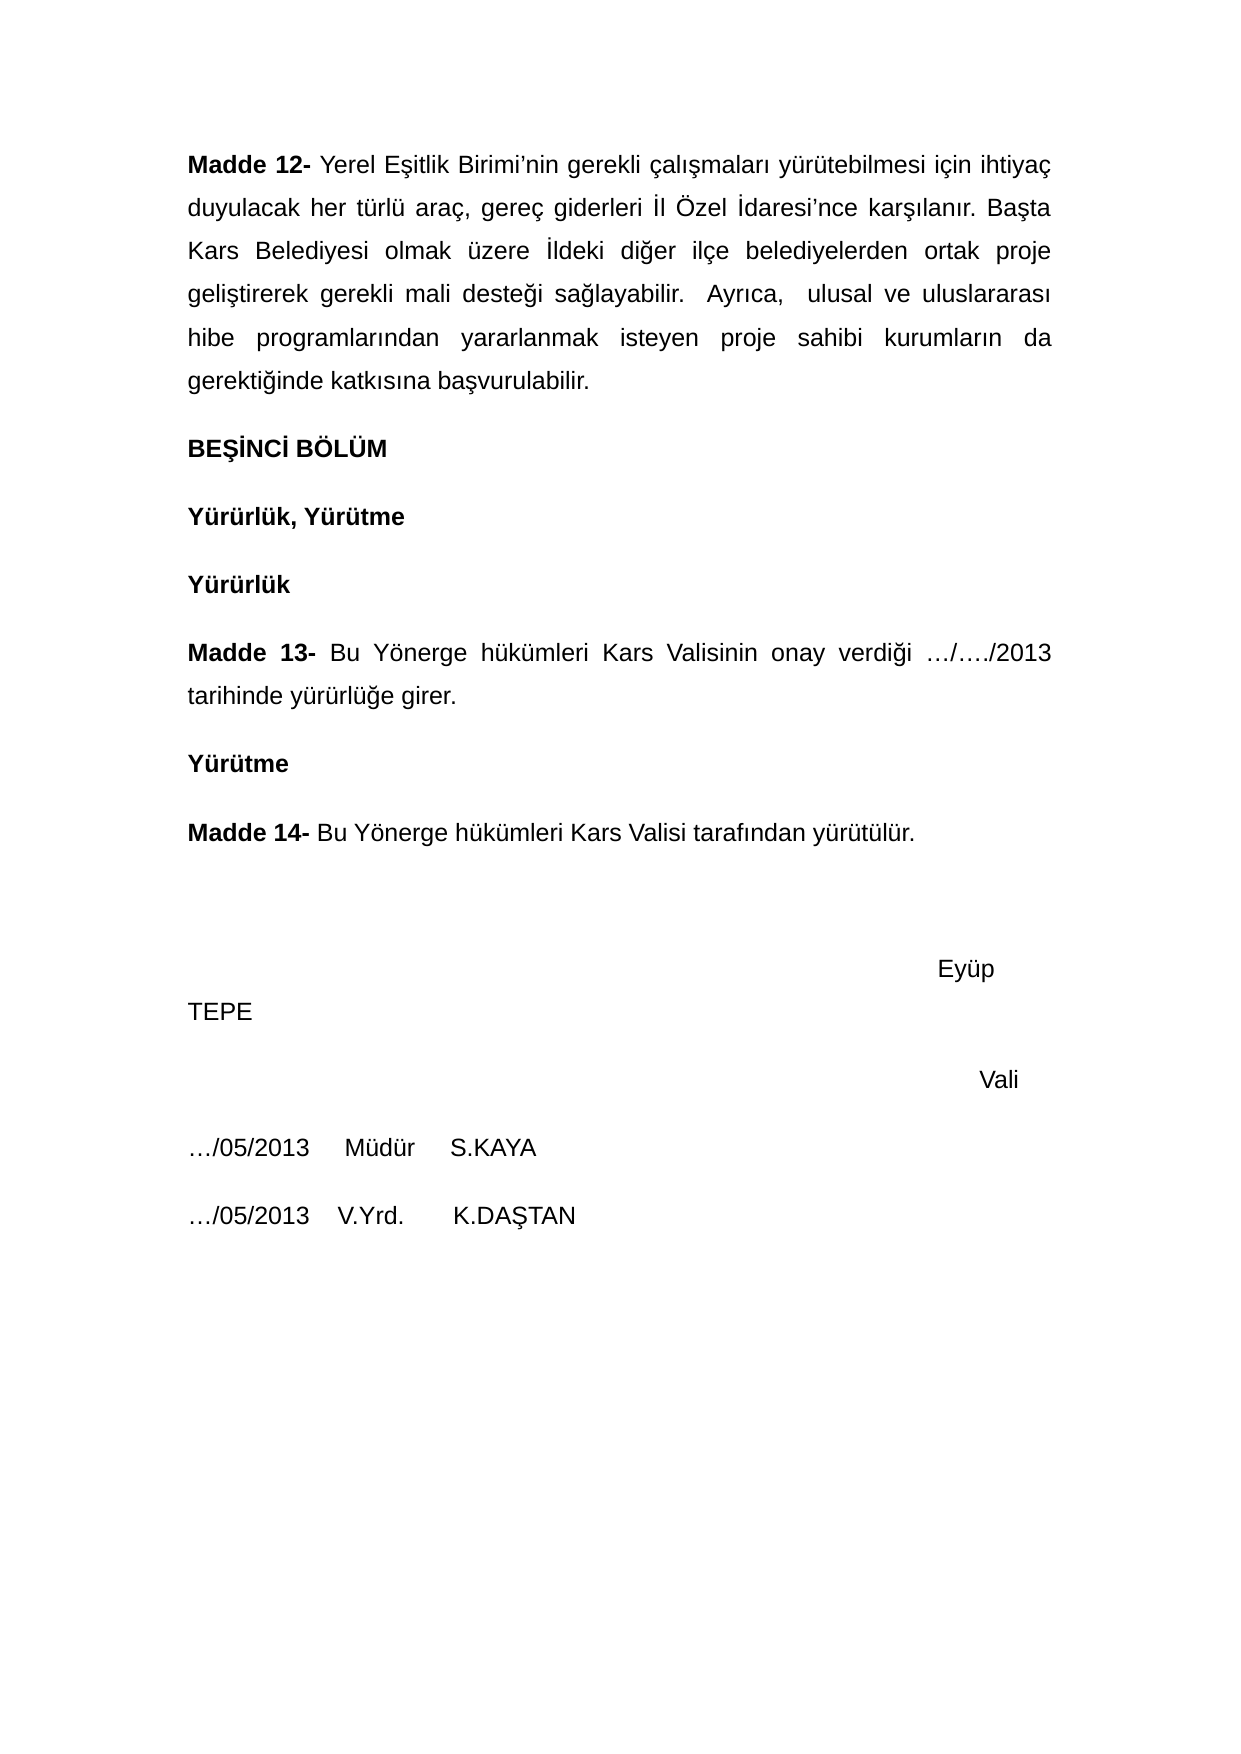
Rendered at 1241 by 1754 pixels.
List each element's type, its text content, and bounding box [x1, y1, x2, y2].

text Vali [187, 1065, 1053, 1094]
text Yürütme [187, 749, 1053, 778]
text Yürürlük, Yürütme [187, 502, 1053, 531]
text BEŞİNCİ BÖLÜM [187, 434, 1053, 462]
text …/05/2013 Müdür S.KAYA [187, 1133, 1053, 1162]
text …/05/2013 V.Yrd. K.DAŞTAN [187, 1201, 1053, 1230]
text Madde 13- Bu Yönerge hükümleri Kars Valisinin onay verdiği …/…./2013 tarihinde yürürlüğe girer. [187, 638, 1053, 710]
text Yürürlük [187, 570, 1053, 599]
text Madde 12- Yerel Eşitlik Birimi’nin gerekli çalışmaları yürütebilmesi için ihtiyaç duyulacak her türlü araç, gereç giderleri İl Özel İdaresi’nce karşılanır. Başta Kars Belediyesi olmak üzere İldeki diğer ilçe belediyelerden ortak proje geliştirerek gerekli mali desteği sağlayabilir. Ayrıca, ulusal ve uluslararası hibe programlarından yararlanmak isteyen proje sahibi kurumların da gerektiğinde katkısına başvurulabilir. [187, 150, 1053, 394]
text Madde 14- Bu Yönerge hükümleri Kars Valisi tarafından yürütülür. [187, 817, 1053, 846]
text Eyüp TEPE [187, 954, 1053, 1026]
